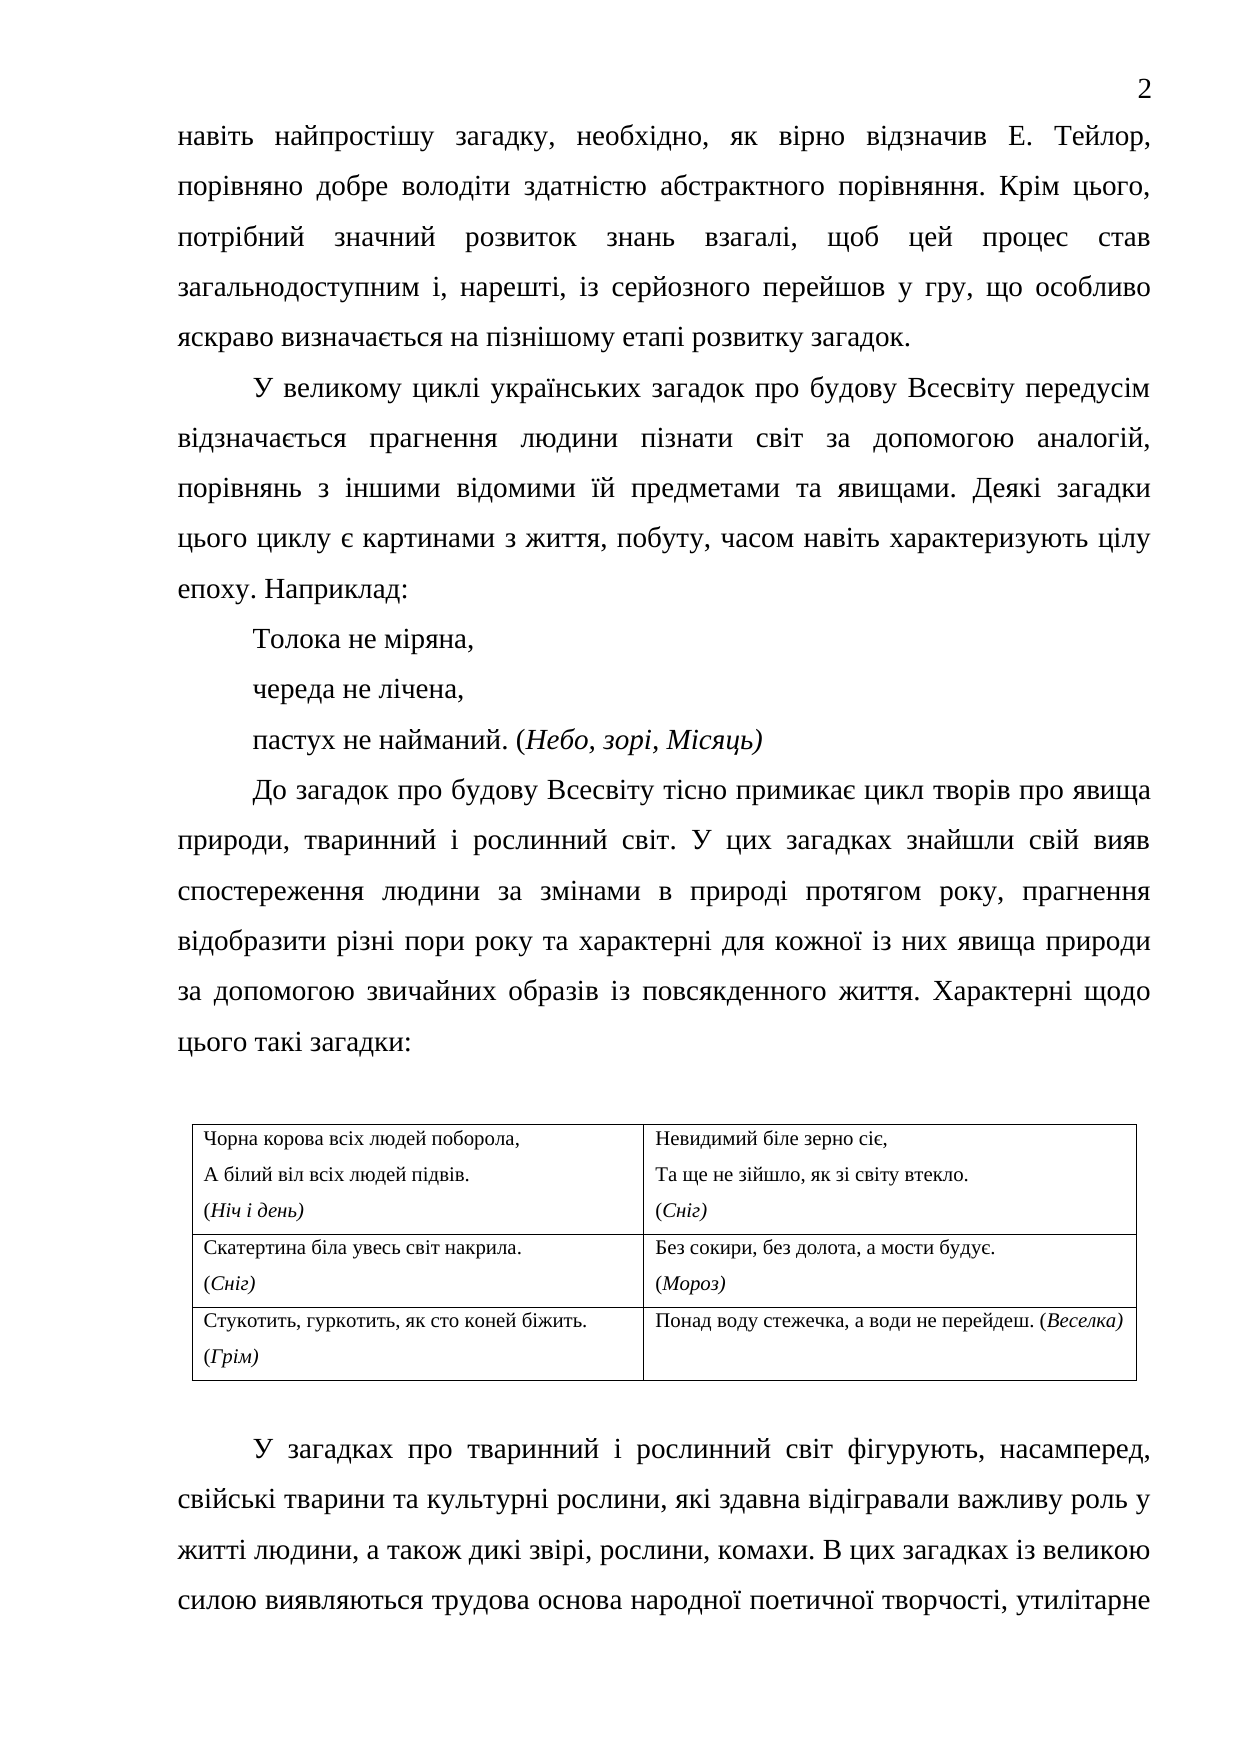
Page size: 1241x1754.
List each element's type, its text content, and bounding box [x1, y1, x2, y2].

table_cell Стукотить, гуркотить, як сто коней біжить. (Грім) [193, 1308, 643, 1380]
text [177, 118, 1152, 353]
text До загадок про будову Всесвіту тісно примикає цикл творів про явища природи, тваринний і рослинний світ. У цих загадках знайшли свій вияв спостереження людини за змінами в природі протягом року, прагнення відобразити різні пори року та характерні для кожної із них явища природи за допомогою звичайних образів із повсякденного життя. Характерні щодо цього такі загадки: [177, 772, 1152, 1057]
text У великому циклі українських загадок про будову Всесвіту передусім відзначається прагнення людини пізнати світ за допомогою аналогій, порівнянь з іншими відомими їй предметами та явищами. Деякі загадки цього циклу є картинами з життя, побуту, часом навіть характеризують цілу епоху. Наприклад: [177, 370, 1152, 604]
table_cell Скатертина біла увесь світ накрила. (Сніг) [193, 1235, 643, 1307]
table_header Невидимий біле зерно сіє, Та ще не зійшло, як зі світу втекло. (Сніг) [644, 1125, 1136, 1233]
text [177, 1431, 1152, 1616]
table_cell Без сокири, без долота, а мости будує. (Мороз) [644, 1235, 1136, 1307]
table_cell Понад воду стежечка, а води не перейдеш. (Веселка) [644, 1308, 1136, 1380]
text череда не лічена, [177, 672, 1152, 705]
table_header Чорна корова всіх людей поборола, А білий віл всіх людей підвів. (Ніч і день) [193, 1125, 643, 1233]
text Толока не міряна, [177, 621, 1152, 655]
text пастух не найманий. (Небо, зорі, Місяць) [177, 722, 1152, 755]
